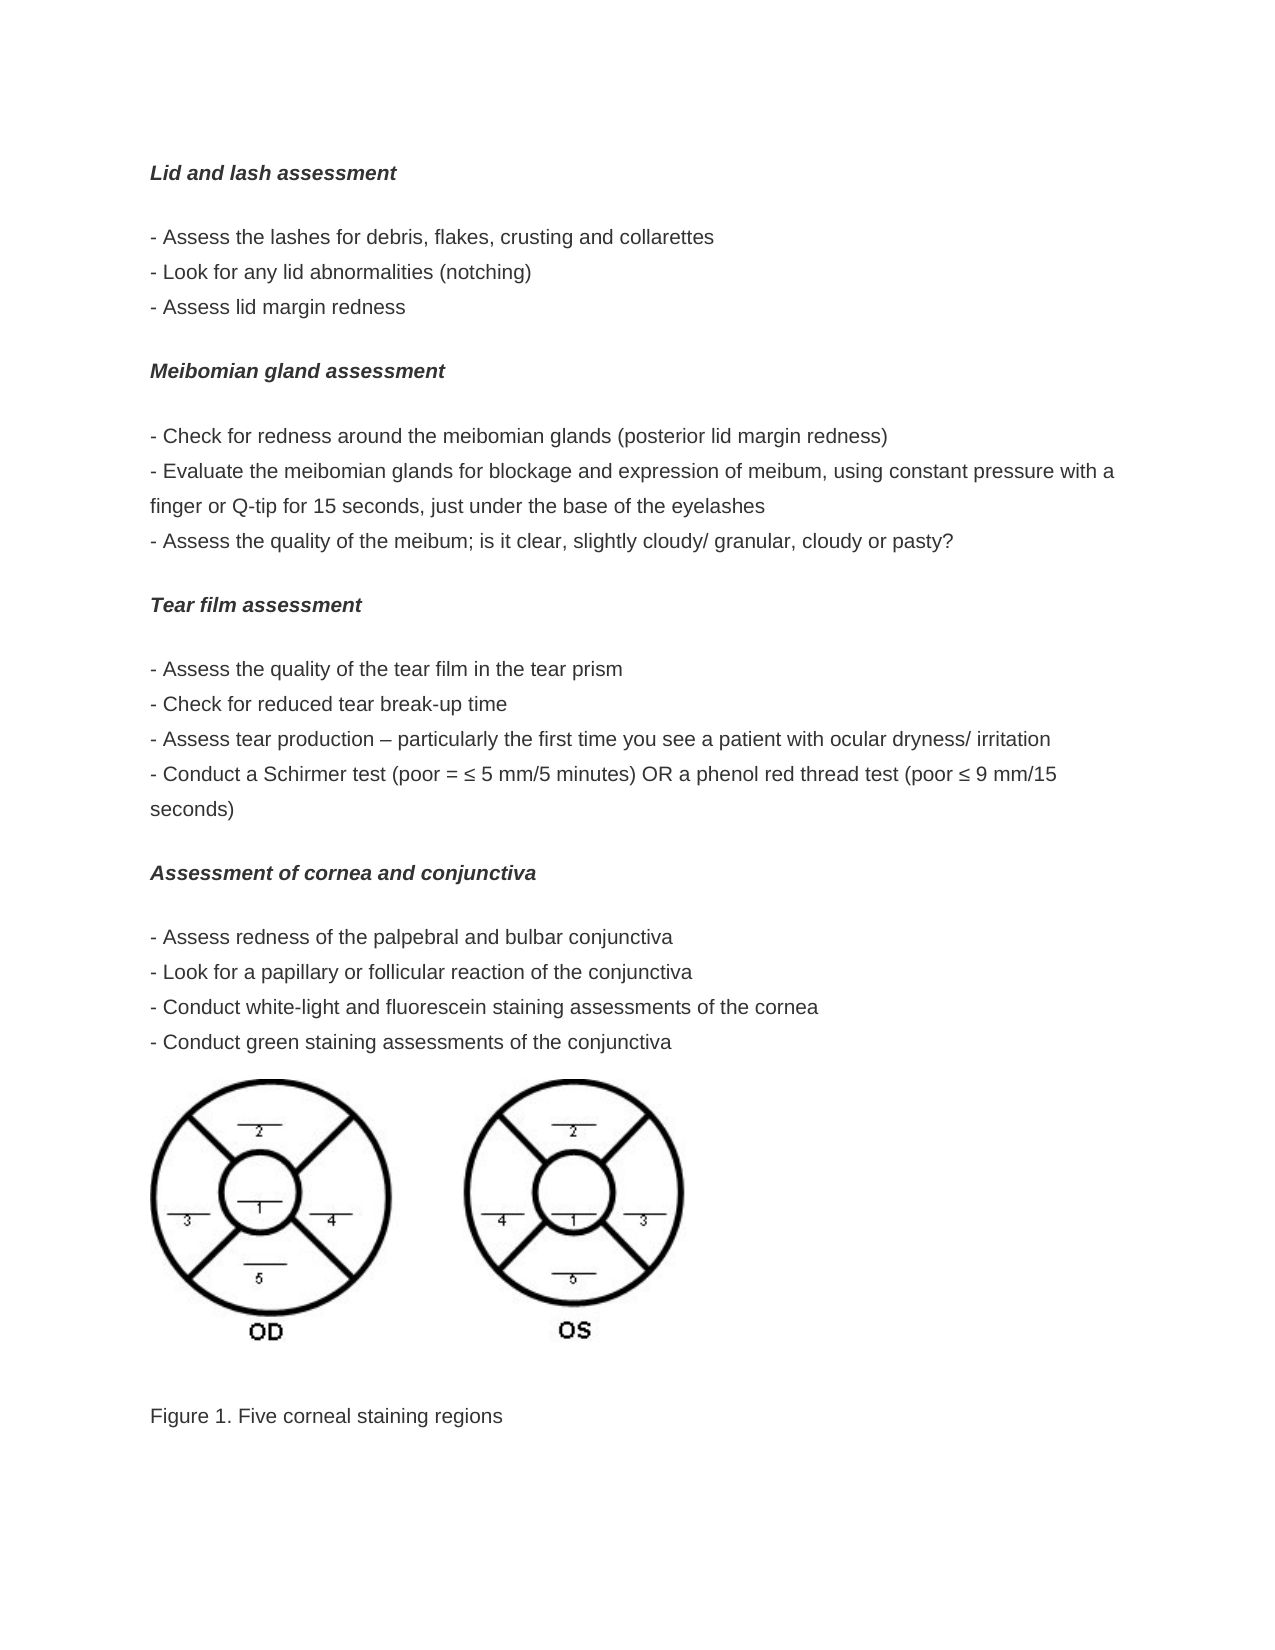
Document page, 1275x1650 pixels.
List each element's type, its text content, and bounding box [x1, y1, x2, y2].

text Assessment of cornea and conjunctiva [150, 850, 1125, 885]
text Tear film assessment [150, 582, 1125, 617]
text - Assess the quality of the tear film in the tear prism - Check for reduced tear break-up time - Assess tear production – particularly the first time you see a patient with ocular dryness/ irritation - Conduct a Schirmer test (poor = ≤ 5 mm/5 minutes) OR a phenol red thread test (poor ≤ 9 mm/15 seconds) [150, 646, 1125, 821]
picture [150, 1079, 686, 1364]
text Figure 1. Five corneal staining regions [150, 1393, 1125, 1428]
text Meibomian gland assessment [150, 348, 1125, 383]
text Lid and lash assessment [150, 150, 1125, 185]
text - Check for redness around the meibomian glands (posterior lid margin redness) - Evaluate the meibomian glands for blockage and expression of meibum, using constant pressure with a finger or Q-tip for 15 seconds, just under the base of the eyelashes - Assess the quality of the meibum; is it clear, slightly cloudy/ granular, cloudy or pasty? [150, 412, 1125, 552]
text - Assess the lashes for debris, flakes, crusting and collarettes - Look for any lid abnormalities (notching) - Assess lid margin redness [150, 214, 1125, 319]
text - Assess redness of the palpebral and bulbar conjunctiva - Look for a papillary or follicular reaction of the conjunctiva - Conduct white-light and fluorescein staining assessments of the cornea - Conduct green staining assessments of the conjunctiva [150, 914, 1125, 1054]
